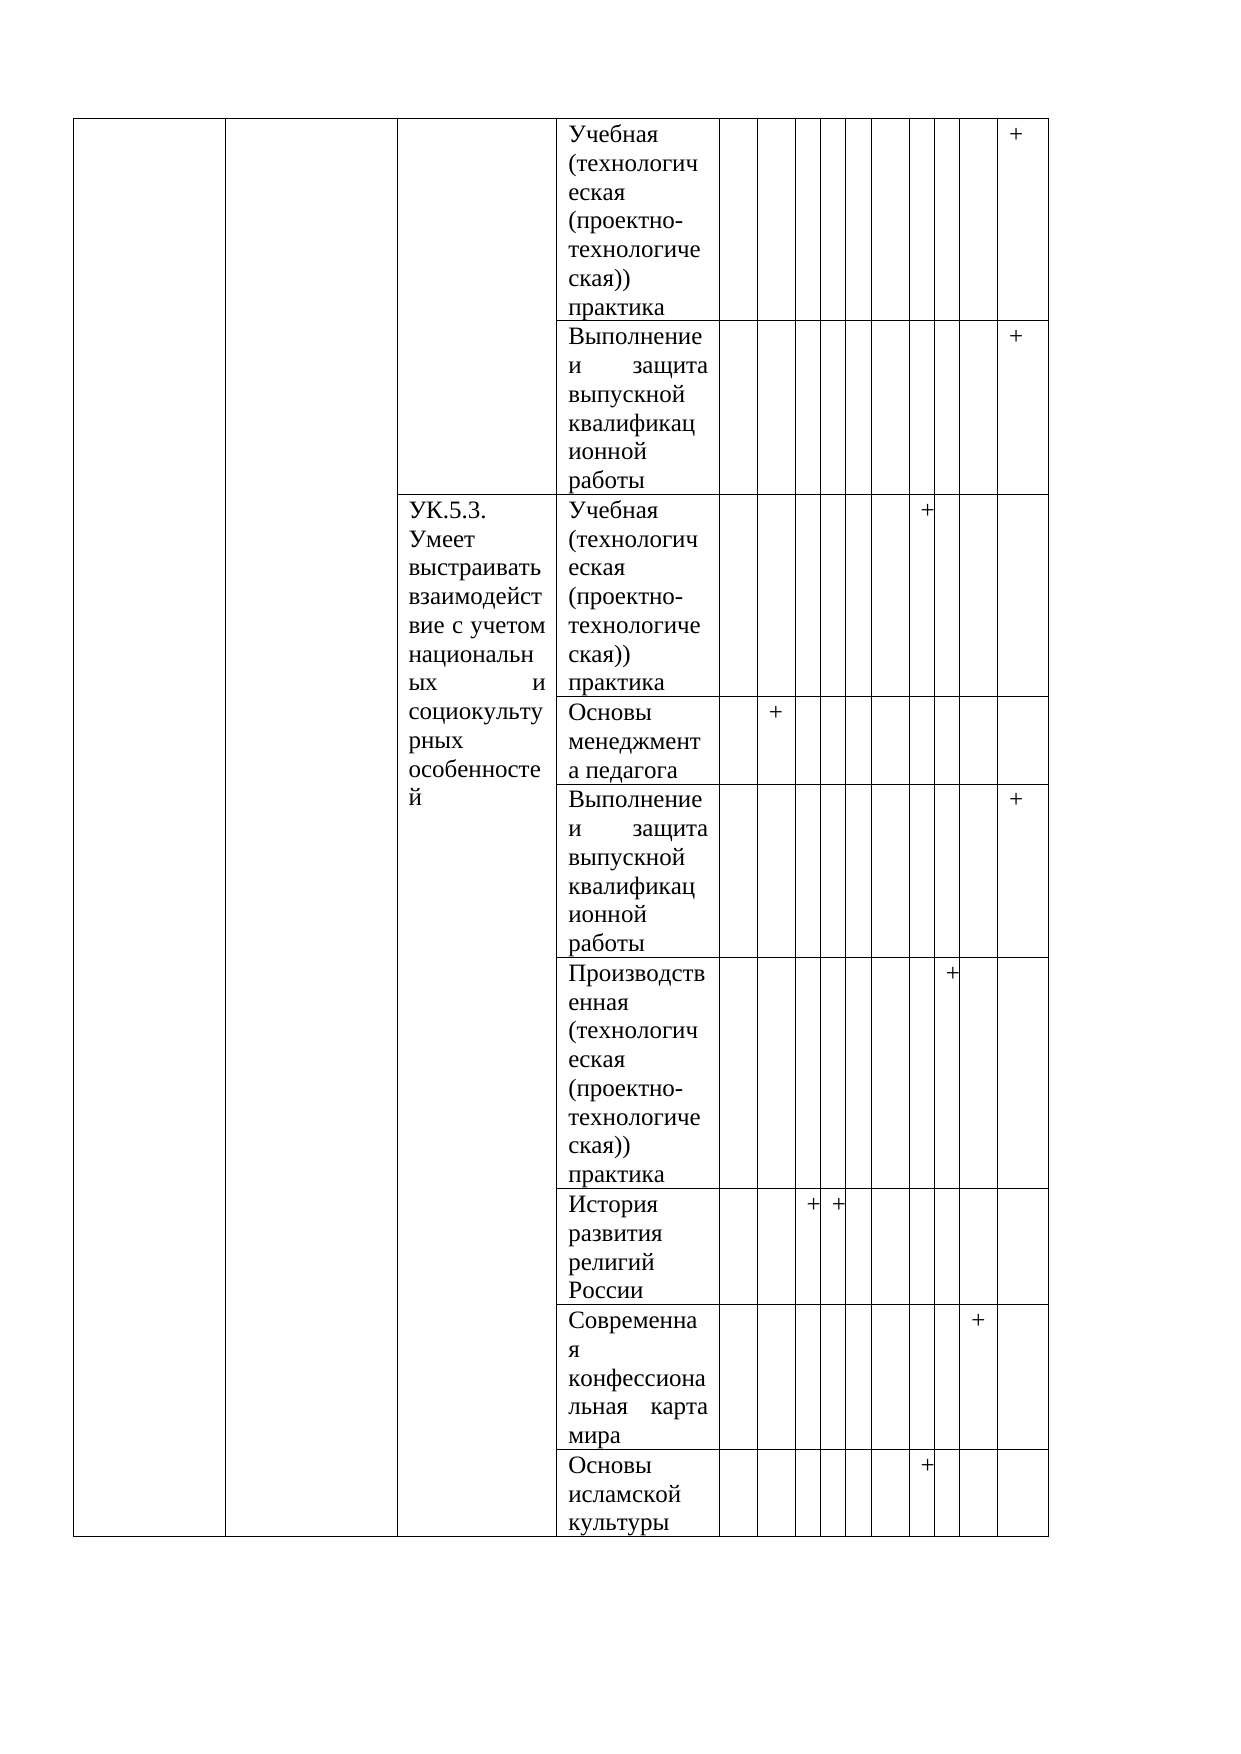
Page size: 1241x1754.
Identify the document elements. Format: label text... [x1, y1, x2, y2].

table_cell + [998, 321, 1048, 494]
table_cell [758, 321, 795, 494]
table_cell [796, 1450, 820, 1536]
table_cell [910, 785, 934, 957]
table_cell Выполнение и защита выпускной квалификационной работы [557, 321, 719, 494]
table_cell [872, 1450, 909, 1536]
table_cell [720, 697, 757, 783]
table_cell [758, 1189, 795, 1304]
table_cell [935, 321, 959, 494]
table_cell [720, 1450, 757, 1536]
table_cell + [910, 495, 934, 696]
table_cell [821, 321, 845, 494]
table_cell [998, 495, 1048, 696]
table_cell [846, 1305, 871, 1449]
table_cell [796, 1305, 820, 1449]
table_cell [796, 697, 820, 783]
table_cell Производственная (технологическая (проектно-технологическая)) практика [557, 958, 719, 1188]
table_cell [796, 119, 820, 320]
table_cell [872, 321, 909, 494]
table_cell [935, 495, 959, 696]
table_cell [910, 958, 934, 1188]
table_cell [998, 1189, 1048, 1304]
table_cell + [935, 958, 959, 1188]
table_cell [960, 495, 997, 696]
table_cell + [821, 1189, 845, 1304]
table_cell [960, 1189, 997, 1304]
table_cell [910, 1305, 934, 1449]
table_cell [821, 697, 845, 783]
table_cell [935, 1305, 959, 1449]
table_cell [960, 697, 997, 783]
table_cell [960, 958, 997, 1188]
table_cell + [960, 1305, 997, 1449]
table_cell [998, 697, 1048, 783]
table_cell [872, 697, 909, 783]
table_cell [758, 958, 795, 1188]
table_cell Основы менеджмента педагога [557, 697, 719, 783]
table_cell [910, 1189, 934, 1304]
table_cell [960, 785, 997, 957]
table_cell [796, 321, 820, 494]
table_cell Учебная (технологическая (проектно-технологическая)) практика [557, 495, 719, 696]
table_cell [910, 697, 934, 783]
table_cell [872, 1305, 909, 1449]
table_cell [872, 958, 909, 1188]
table_cell [846, 785, 871, 957]
table_cell [846, 321, 871, 494]
table_cell [821, 119, 845, 320]
table_cell [796, 785, 820, 957]
table_cell [872, 119, 909, 320]
table_cell + [998, 785, 1048, 957]
table_cell [758, 785, 795, 957]
table_cell Выполнение и защита выпускной квалификационной работы [557, 785, 719, 957]
table_cell + [998, 119, 1048, 320]
table_cell [821, 1450, 845, 1536]
table_cell [935, 1450, 959, 1536]
table_cell [960, 321, 997, 494]
table_cell Современная конфессиональная карта мира [557, 1305, 719, 1449]
table_cell [720, 119, 757, 320]
table_cell [720, 958, 757, 1188]
table_cell Основы исламской культуры [557, 1450, 719, 1536]
table_cell [935, 785, 959, 957]
table_cell [758, 495, 795, 696]
table_cell [821, 785, 845, 957]
table_cell [846, 1189, 871, 1304]
table_cell [935, 1189, 959, 1304]
table_cell [758, 1305, 795, 1449]
table_cell + [910, 1450, 934, 1536]
table_cell [998, 1305, 1048, 1449]
table_cell [796, 495, 820, 696]
table_cell [720, 1189, 757, 1304]
table_cell [846, 1450, 871, 1536]
table_cell [998, 1450, 1048, 1536]
table_cell [910, 119, 934, 320]
table_cell [872, 1189, 909, 1304]
table_cell [872, 785, 909, 957]
table_cell [910, 321, 934, 494]
table_cell [821, 958, 845, 1188]
table_cell [960, 119, 997, 320]
table_cell [846, 495, 871, 696]
table_cell [821, 495, 845, 696]
table_cell [758, 119, 795, 320]
table_cell + [796, 1189, 820, 1304]
table_cell [846, 958, 871, 1188]
table_cell [960, 1450, 997, 1536]
table_cell [720, 1305, 757, 1449]
table_cell [935, 119, 959, 320]
table_cell [720, 321, 757, 494]
table_cell [998, 958, 1048, 1188]
table_cell Учебная (технологическая (проектно-технологическая)) практика [557, 119, 719, 320]
table_cell [758, 1450, 795, 1536]
table_cell [796, 958, 820, 1188]
table_cell [846, 697, 871, 783]
table_cell История развития религий России [557, 1189, 719, 1304]
table_cell [821, 1305, 845, 1449]
table_cell [935, 697, 959, 783]
table_cell [846, 119, 871, 320]
table_cell + [758, 697, 795, 783]
table_cell УК.5.3. Умеет выстраивать взаимодействие с учетом национальных и социокультурных особенностей [398, 495, 556, 1536]
table_cell [720, 785, 757, 957]
table_cell [872, 495, 909, 696]
table_cell [720, 495, 757, 696]
